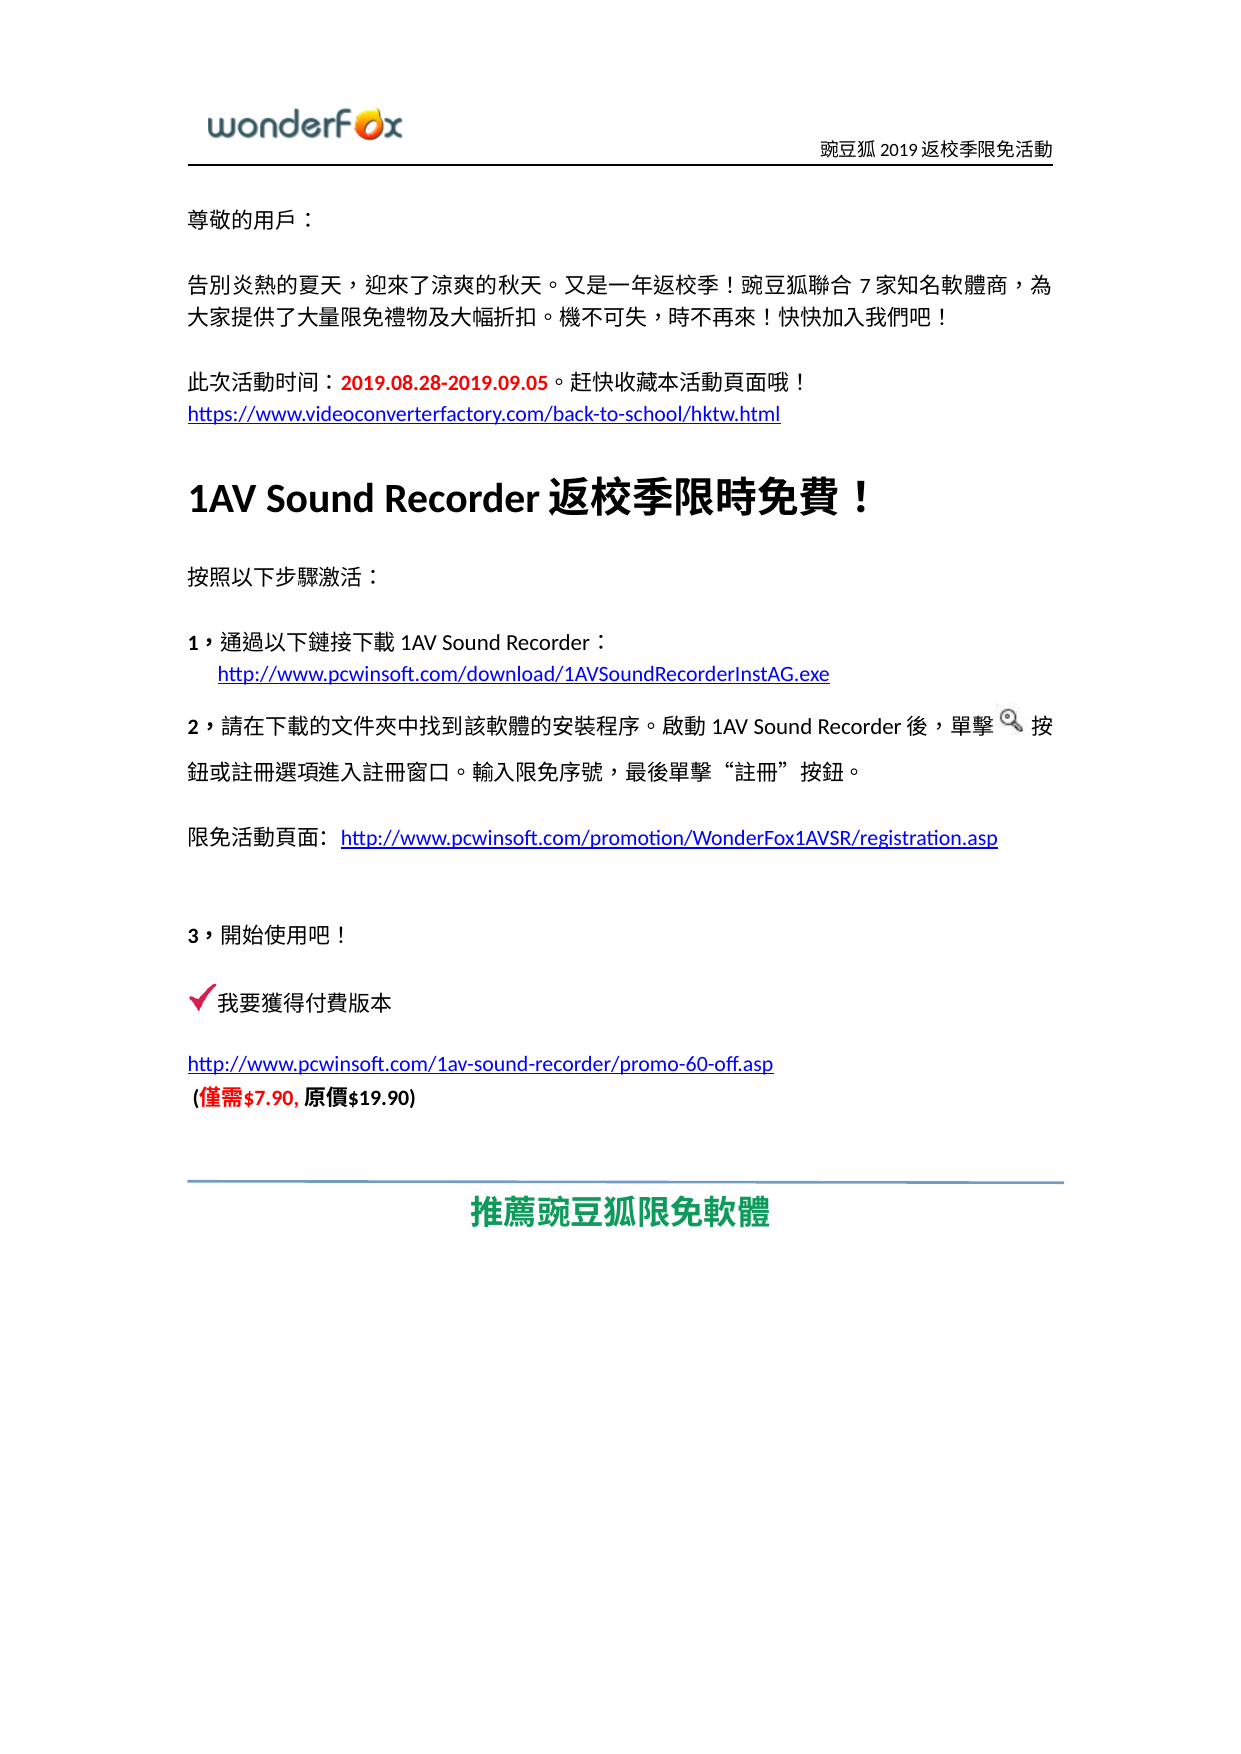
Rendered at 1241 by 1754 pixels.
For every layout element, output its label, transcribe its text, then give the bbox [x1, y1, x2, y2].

text 1AV Sound Recorder返校季限時免費！ [187, 462, 1053, 527]
text http://www.pcwinsoft.com/1av-sound-recorder/promo-60-off.asp [187, 1047, 1053, 1080]
text 3，開始使用吧！ [187, 917, 1053, 950]
text 尊敬的用戶： [187, 202, 1053, 235]
text (僅需$7.90, 原價$19.90) [187, 1080, 1053, 1112]
text http://www.pcwinsoft.com/download/1AVSoundRecorderInstAG.exe [187, 657, 1053, 690]
text 2，請在下載的文件夾中找到該軟體的安裝程序。啟動1AV Sound Recorder後，單擊按鈕或註冊選項進入註冊窗口。輸入限免序號，最後單擊“註冊”按鈕。 [187, 690, 1053, 787]
text 告別炎熱的夏天，迎來了涼爽的秋天。又是一年返校季！豌豆狐聯合7家知名軟體商，為大家提供了大量限免禮物及大幅折扣。機不可失，時不再來！快快加入我們吧！ [187, 267, 1053, 332]
text 推薦豌豆狐限免軟體 [187, 1183, 1053, 1242]
text https://www.videoconverterfactory.com/back-to-school/hktw.html [187, 397, 1053, 430]
text 按照以下步驟激活： [187, 560, 1053, 592]
text 限免活動頁面：http://www.pcwinsoft.com/promotion/WonderFox1AVSR/registration.asp [187, 820, 1053, 852]
picture [187, 982, 218, 1012]
text 此次活動时间：2019.08.28-2019.09.05。赶快收藏本活動頁面哦！ [187, 365, 1053, 397]
picture [994, 703, 1031, 735]
text 我要獲得付費版本 [187, 982, 1053, 1047]
picture [187, 88, 428, 157]
text 1，通過以下鏈接下載1AV Sound Recorder： [187, 625, 1053, 657]
